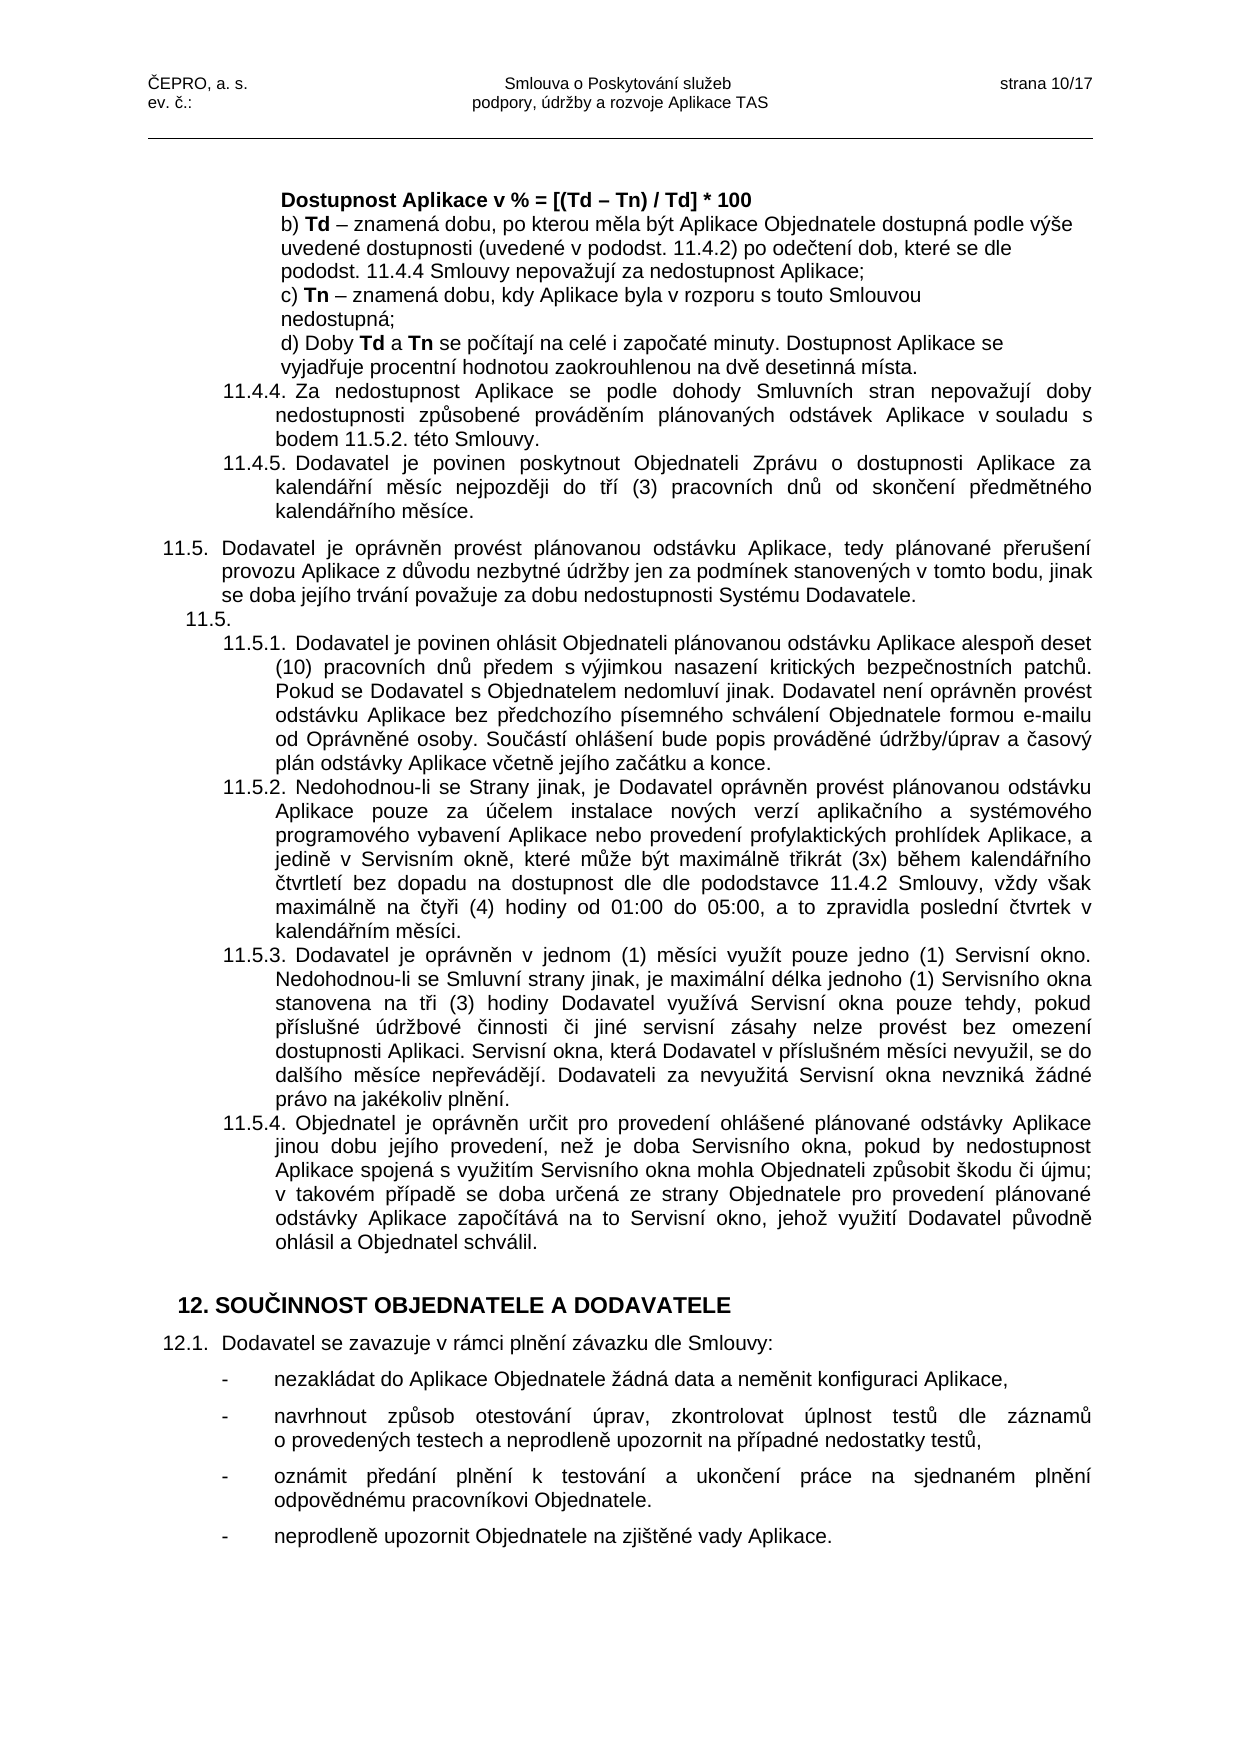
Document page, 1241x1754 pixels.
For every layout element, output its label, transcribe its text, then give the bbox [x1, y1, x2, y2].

subtitle SOUČINNOST OBJEDNATELE A DODAVATELE [177, 1292, 1093, 1318]
text nezakládat do Aplikace Objednatele žádná data a neměnit konfiguraci Aplikace, [221, 1367, 1093, 1391]
text neprodleně upozornit Objednatele na zjištěné vady Aplikace. [221, 1524, 1093, 1548]
text d) Doby Td a Tn se počítají na celé i započaté minuty. Dostupnost Aplikace se vyjadřuje procentní hodnotou zaokrouhlenou na dvě desetinná místa. [281, 331, 1093, 379]
list Dodavatel je povinen ohlásit Objednateli plánovanou odstávku Aplikace alespoň deset (10) pracovních dnů předem s výjimkou nasazení kritických bezpečnostních patchů. Pokud se Dodavatel s Objednatelem nedomluví jinak. Dodavatel není oprávněn provést odstávku Aplikace bez předchozího písemného schválení Objednatele formou e-mailu od Oprávněné osoby. Součástí ohlášení bude popis prováděné údržby/úprav a časový plán odstávky Aplikace včetně jejího začátku a konce. [223, 631, 1093, 775]
list Dodavatel je oprávněn v jednom (1) měsíci využít pouze jedno (1) Servisní okno. Nedohodnou-li se Smluvní strany jinak, je maximální délka jednoho (1) Servisního okna stanovena na tři (3) hodiny Dodavatel využívá Servisní okna pouze tehdy, pokud příslušné údržbové činnosti či jiné servisní zásahy nelze provést bez omezení dostupnosti Aplikaci. Servisní okna, která Dodavatel v příslušném měsíci nevyužil, se do dalšího měsíce nepřevádějí. Dodavateli za nevyužitá Servisní okna nevzniká žádné právo na jakékoliv plnění. [223, 943, 1093, 1110]
text b) Td – znamená dobu, po kterou měla být Aplikace Objednatele dostupná podle výše uvedené dostupnosti (uvedené v pododst. 11.4.2) po odečtení dob, které se dle pododst. 11.4.4 Smlouvy nepovažují za nedostupnost Aplikace; [281, 211, 1093, 283]
text Dodavatel se zavazuje v rámci plnění závazku dle Smlouvy: [162, 1331, 1093, 1354]
text Dostupnost Aplikace v % = [(Td – Tn) / Td] * 100 [148, 187, 1093, 211]
list Za nedostupnost Aplikace se podle dohody Smluvních stran nepovažují doby nedostupnosti způsobené prováděním plánovaných odstávek Aplikace v souladu s bodem 11.5.2. této Smlouvy. [223, 379, 1093, 451]
text c) Tn – znamená dobu, kdy Aplikace byla v rozporu s touto Smlouvou [148, 283, 1093, 307]
text nedostupná; [148, 307, 1093, 331]
list Nedohodnou-li se Strany jinak, je Dodavatel oprávněn provést plánovanou odstávku Aplikace pouze za účelem instalace nových verzí aplikačního a systémového programového vybavení Aplikace nebo provedení profylaktických prohlídek Aplikace, a jedině v Servisním okně, které může být maximálně třikrát (3x) během kalendářního čtvrtletí bez dopadu na dostupnost dle dle pododstavce 11.4.2 Smlouvy, vždy však maximálně na čtyři (4) hodiny od 01:00 do 05:00, a to zpravidla poslední čtvrtek v kalendářním měsíci. [223, 775, 1093, 943]
text oznámit předání plnění k testování a ukončení práce na sjednaném plnění odpovědnému pracovníkovi Objednatele. [221, 1464, 1093, 1512]
list Dodavatel je povinen poskytnout Objednateli Zprávu o dostupnosti Aplikace za kalendářní měsíc nejpozději do tří (3) pracovních dnů od skončení předmětného kalendářního měsíce. [223, 451, 1093, 523]
text Dodavatel je oprávněn provést plánovanou odstávku Aplikace, tedy plánované přerušení provozu Aplikace z důvodu nezbytné údržby jen za podmínek stanovených v tomto bodu, jinak se doba jejího trvání považuje za dobu nedostupnosti Systému Dodavatele. [162, 535, 1093, 607]
text navrhnout způsob otestování úprav, zkontrolovat úplnost testů dle záznamů o provedených testech a neprodleně upozornit na případné nedostatky testů, [221, 1403, 1093, 1451]
list Objednatel je oprávněn určit pro provedení ohlášené plánované odstávky Aplikace jinou dobu jejího provedení, než je doba Servisního okna, pokud by nedostupnost Aplikace spojená s využitím Servisního okna mohla Objednateli způsobit škodu či újmu; v takovém případě se doba určená ze strany Objednatele pro provedení plánované odstávky Aplikace započítává na to Servisní okno, jehož využití Dodavatel původně ohlásil a Objednatel schválil. [223, 1110, 1093, 1254]
